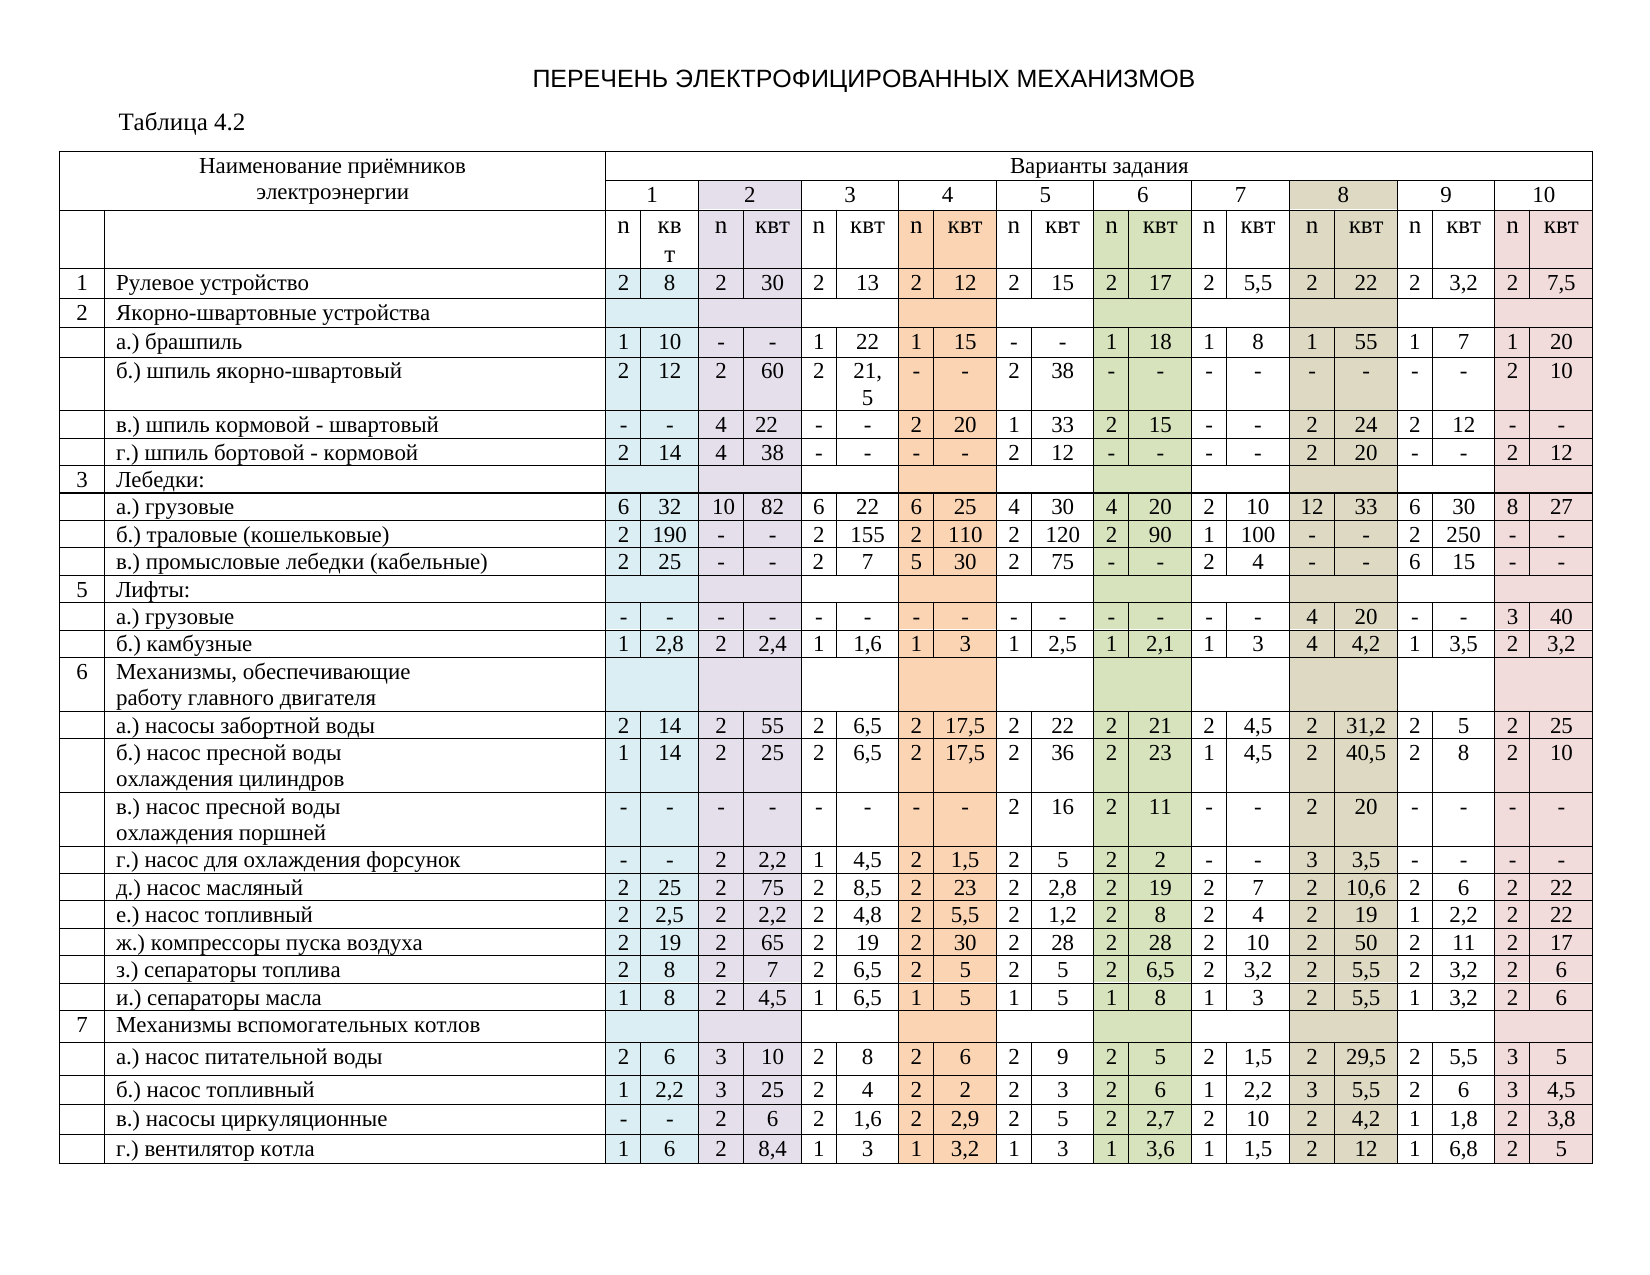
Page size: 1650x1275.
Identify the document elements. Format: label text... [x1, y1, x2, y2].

table_cell [60, 603, 104, 629]
table_cell 10 [1530, 739, 1592, 792]
table_cell - [934, 603, 996, 629]
table_cell 2 [802, 521, 836, 547]
table_cell 3 [1227, 631, 1289, 657]
table_cell 2 [997, 269, 1031, 298]
table_cell 3,6 [1129, 1135, 1191, 1163]
table_cell 6 [641, 1135, 698, 1163]
table_cell 36 [1032, 739, 1093, 792]
table_cell - [802, 411, 836, 438]
table_cell 2 [997, 901, 1031, 928]
table_cell 1 [1192, 521, 1226, 547]
table_cell [60, 901, 104, 928]
table_cell 30 [1032, 494, 1093, 520]
table_cell 75 [744, 874, 801, 900]
table_cell квт [837, 211, 898, 268]
table_cell 6,8 [1433, 1135, 1494, 1163]
table_cell - [1192, 603, 1226, 629]
table_cell [802, 299, 898, 327]
table_cell 1 [1290, 328, 1334, 357]
table_cell 7,5 [1530, 269, 1592, 298]
table_cell 2 [1495, 439, 1529, 465]
table_cell 7 [1192, 181, 1289, 209]
table_cell - [802, 603, 836, 629]
table_cell 5,5 [1335, 984, 1397, 1010]
table_cell 33 [1335, 494, 1397, 520]
table_cell n [1192, 211, 1226, 268]
table_cell 2 [1192, 269, 1226, 298]
table_cell 4,5 [837, 847, 898, 873]
table_cell - [744, 328, 801, 357]
table_cell 11 [1129, 793, 1191, 846]
table_cell 9 [1398, 181, 1494, 209]
table_cell [606, 299, 698, 327]
table_cell [1398, 576, 1494, 602]
table_cell - [699, 521, 743, 547]
table_cell [606, 466, 698, 492]
table_cell - [1398, 793, 1432, 846]
table_cell 6 [641, 1043, 698, 1075]
table_cell 2 [606, 901, 640, 928]
table_cell 3,5 [1335, 847, 1397, 873]
table_cell 25 [934, 494, 996, 520]
table_cell 10 [1530, 358, 1592, 410]
table_cell - [1398, 439, 1432, 465]
table_cell 1,8 [1433, 1105, 1494, 1134]
table_cell 2 [997, 739, 1031, 792]
table_cell 10 [641, 328, 698, 357]
table_cell [802, 658, 898, 711]
table_cell 2 [1192, 494, 1226, 520]
table_cell 90 [1129, 521, 1191, 547]
table_cell 2 [899, 739, 933, 792]
table_cell 2 [606, 358, 640, 410]
table_cell - [1290, 358, 1334, 410]
table_cell 5 [997, 181, 1093, 209]
table_cell 2 [606, 874, 640, 900]
table_cell [1094, 658, 1191, 711]
table_cell 2 [997, 712, 1031, 738]
table_cell - [1530, 548, 1592, 575]
table_cell 8 [1290, 181, 1397, 209]
table_cell [60, 494, 104, 520]
table_cell - [1398, 358, 1432, 410]
table_cell 75 [1032, 548, 1093, 575]
table_cell 5 [1530, 1135, 1592, 1163]
table_cell 2 [899, 269, 933, 298]
table_cell [899, 299, 996, 327]
table_cell - [1495, 847, 1529, 873]
table_cell 2,4 [744, 631, 801, 657]
table_cell 8 [1495, 494, 1529, 520]
table_cell б.) траловые (кошельковые) [105, 521, 605, 547]
table_cell 6 [60, 658, 104, 711]
table_cell [1290, 576, 1397, 602]
table_cell - [1335, 521, 1397, 547]
table_cell - [1495, 793, 1529, 846]
table_cell 110 [934, 521, 996, 547]
table_cell б.) шпиль якорно-швартовый [105, 358, 605, 410]
table_cell 1 [1094, 984, 1128, 1010]
table_cell 23 [1129, 739, 1191, 792]
table_cell 2 [899, 847, 933, 873]
table_cell г.) насос для охлаждения форсунок [105, 847, 605, 873]
table_cell [1495, 299, 1592, 327]
table_cell 6 [1398, 494, 1432, 520]
table_cell - [1398, 847, 1432, 873]
table_cell 1,6 [837, 631, 898, 657]
table_cell [1398, 658, 1494, 711]
table_cell з.) сепараторы топлива [105, 956, 605, 982]
table_cell 20 [1530, 328, 1592, 357]
table_cell 6 [606, 494, 640, 520]
table_cell 2 [1290, 269, 1334, 298]
table_cell 2 [802, 712, 836, 738]
table_cell - [1227, 603, 1289, 629]
table_cell - [1433, 439, 1494, 465]
table_cell 2 [997, 1043, 1031, 1075]
table_cell - [1335, 548, 1397, 575]
table_cell а.) насосы забортной воды [105, 712, 605, 738]
table_cell 21,5 [837, 358, 898, 410]
table_cell - [1192, 411, 1226, 438]
table_cell 1 [802, 984, 836, 1010]
table_cell 30 [744, 269, 801, 298]
table_cell 1 [1094, 328, 1128, 357]
table_cell 5 [1032, 847, 1093, 873]
table_cell квт [1227, 211, 1289, 268]
table_cell 25 [744, 739, 801, 792]
table_cell 2 [699, 712, 743, 738]
table_cell 2 [1290, 984, 1334, 1010]
table_cell 3,2 [1433, 956, 1494, 982]
table_cell 2 [1192, 548, 1226, 575]
table_cell 2 [899, 521, 933, 547]
table_cell 8 [1129, 984, 1191, 1010]
table_cell квт [1335, 211, 1397, 268]
table_cell 28 [1129, 929, 1191, 955]
table_cell [1290, 1011, 1397, 1042]
table_cell - [699, 328, 743, 357]
table_cell 2 [606, 712, 640, 738]
table_cell 2 [1398, 739, 1432, 792]
table_cell 6,5 [837, 956, 898, 982]
table_cell 1 [802, 328, 836, 357]
table_cell [60, 847, 104, 873]
table_cell 2 [1495, 269, 1529, 298]
table_cell 3 [1227, 984, 1289, 1010]
table_cell 2,5 [1032, 631, 1093, 657]
table_cell [997, 466, 1093, 492]
table_cell 20 [1335, 793, 1397, 846]
table_cell 2 [699, 901, 743, 928]
table_cell n [1094, 211, 1128, 268]
table_cell 2 [1094, 739, 1128, 792]
table_cell 1,6 [837, 1105, 898, 1134]
table_cell 12 [1290, 494, 1334, 520]
table_cell 190 [641, 521, 698, 547]
table_cell 4,5 [744, 984, 801, 1010]
table_cell 6,5 [837, 739, 898, 792]
table_cell - [899, 439, 933, 465]
table_cell [1094, 299, 1191, 327]
table_cell - [1495, 548, 1529, 575]
table_cell - [1530, 521, 1592, 547]
table_cell 32 [641, 494, 698, 520]
table_cell [60, 793, 104, 846]
table_cell 2 [1094, 929, 1128, 955]
table_cell 2 [1192, 1043, 1226, 1075]
table_cell [1192, 466, 1289, 492]
table_cell [1398, 299, 1494, 327]
table_cell [60, 1135, 104, 1163]
table_cell 12 [1335, 1135, 1397, 1163]
table_cell 2 [606, 548, 640, 575]
table_cell 2 [1192, 874, 1226, 900]
table_cell 4 [1227, 901, 1289, 928]
table_cell - [744, 548, 801, 575]
table_cell - [837, 603, 898, 629]
table_cell - [1129, 603, 1191, 629]
table_cell - [744, 793, 801, 846]
table_cell 2 [802, 739, 836, 792]
table_cell б.) насос топливный [105, 1076, 605, 1104]
table_cell 3,2 [934, 1135, 996, 1163]
table_cell 1 [899, 984, 933, 1010]
table_header Наименование приёмников электроэнергии [60, 152, 605, 209]
table_cell [997, 1011, 1093, 1042]
table_cell 4 [899, 181, 996, 209]
table_cell 8 [1433, 739, 1494, 792]
table_cell 10 [699, 494, 743, 520]
table_cell 2 [1495, 956, 1529, 982]
table_cell 20 [934, 411, 996, 438]
table_cell квт [1129, 211, 1191, 268]
table_cell 100 [1227, 521, 1289, 547]
table_cell - [837, 439, 898, 465]
table_cell 1 [899, 1135, 933, 1163]
table_cell 2 [1094, 874, 1128, 900]
table_cell 4 [1094, 494, 1128, 520]
table_cell 2 [1290, 1105, 1334, 1134]
table_cell 2 [699, 956, 743, 982]
table_cell 22 [1032, 712, 1093, 738]
table_cell n [1290, 211, 1334, 268]
table_cell - [1495, 521, 1529, 547]
table_cell - [934, 358, 996, 410]
table_cell [699, 299, 801, 327]
table_cell - [1433, 793, 1494, 846]
table_cell 1 [997, 411, 1031, 438]
table_cell а.) грузовые [105, 603, 605, 629]
table_cell Лифты: [105, 576, 605, 602]
table_cell 8 [1129, 901, 1191, 928]
table_cell - [1530, 411, 1592, 438]
table_cell 6,5 [837, 712, 898, 738]
table_cell 12 [1032, 439, 1093, 465]
table_cell n [606, 211, 640, 268]
table_cell 2 [1398, 269, 1432, 298]
table_cell 25 [1530, 712, 1592, 738]
table_cell [1192, 658, 1289, 711]
table_cell [899, 576, 996, 602]
table_cell [1192, 299, 1289, 327]
table_cell 8 [641, 956, 698, 982]
table_cell - [744, 603, 801, 629]
table_cell - [934, 793, 996, 846]
table_cell 14 [641, 739, 698, 792]
table_cell 2 [1495, 631, 1529, 657]
table_cell 155 [837, 521, 898, 547]
table_cell квт [641, 211, 698, 268]
table_cell 15 [1129, 411, 1191, 438]
table_cell 50 [1335, 929, 1397, 955]
table_cell 22 [837, 328, 898, 357]
table_cell 1 [1495, 328, 1529, 357]
table_cell [1094, 576, 1191, 602]
table_cell а.) брашпиль [105, 328, 605, 357]
table_cell 2 [997, 439, 1031, 465]
table_cell г.) вентилятор котла [105, 1135, 605, 1163]
table_cell [60, 548, 104, 575]
table_cell 5 [1032, 956, 1093, 982]
table_cell 3 [1495, 1076, 1529, 1104]
table_cell 3 [699, 1043, 743, 1075]
table_cell 2 [1290, 874, 1334, 900]
table_cell 2 [899, 956, 933, 982]
table_cell Механизмы, обеспечивающие работу главного двигателя [105, 658, 605, 711]
table_cell 8,5 [837, 874, 898, 900]
table_cell 2 [1290, 929, 1334, 955]
table_cell [606, 576, 698, 602]
table_cell - [1227, 847, 1289, 873]
table_cell 65 [744, 929, 801, 955]
table_cell 2 [899, 1043, 933, 1075]
table_cell - [606, 847, 640, 873]
table_cell - [606, 1105, 640, 1134]
table_cell - [641, 793, 698, 846]
table_cell - [1433, 358, 1494, 410]
table_cell 33 [1032, 411, 1093, 438]
table_cell 2 [997, 1105, 1031, 1134]
table_cell 2 [1398, 1043, 1432, 1075]
table_cell 2 [1192, 1105, 1226, 1134]
table_cell 2 [606, 439, 640, 465]
table_cell 120 [1032, 521, 1093, 547]
table_cell 4,2 [1335, 631, 1397, 657]
table_cell 2 [1192, 956, 1226, 982]
table_cell 250 [1433, 521, 1494, 547]
table_cell 12 [1433, 411, 1494, 438]
table_cell 2 [899, 901, 933, 928]
table_cell 2 [699, 631, 743, 657]
table_cell 23 [934, 874, 996, 900]
table_cell 2 [1094, 1043, 1128, 1075]
table_cell 1 [1094, 1135, 1128, 1163]
table_cell [1290, 658, 1397, 711]
table_cell квт [744, 211, 801, 268]
table_cell 2 [1094, 712, 1128, 738]
table_cell 2,2 [1227, 1076, 1289, 1104]
table_cell 2,8 [1032, 874, 1093, 900]
table_cell [1290, 299, 1397, 327]
table_cell 5 [934, 984, 996, 1010]
table_cell [1290, 466, 1397, 492]
table_cell - [641, 411, 698, 438]
table_cell 6 [1530, 984, 1592, 1010]
table_cell 2 [699, 874, 743, 900]
table_cell 2 [802, 1076, 836, 1104]
table_cell [997, 658, 1093, 711]
table_cell - [1094, 358, 1128, 410]
table_cell 2 [1398, 874, 1432, 900]
table_cell 2,2 [641, 1076, 698, 1104]
table_cell квт [1433, 211, 1494, 268]
table_cell 2 [1290, 901, 1334, 928]
table_cell 8,4 [744, 1135, 801, 1163]
table_cell [606, 658, 698, 711]
table_cell 19 [1129, 874, 1191, 900]
table_cell в.) промысловые лебедки (кабельные) [105, 548, 605, 575]
table_cell 30 [1433, 494, 1494, 520]
table_cell 55 [1335, 328, 1397, 357]
table_cell 2 [699, 269, 743, 298]
table_cell 3,2 [1227, 956, 1289, 982]
table_cell 2 [997, 793, 1031, 846]
table_cell - [1398, 603, 1432, 629]
table_cell - [744, 521, 801, 547]
table_cell 1 [802, 847, 836, 873]
table_cell 2 [1290, 956, 1334, 982]
table_cell 2 [899, 1105, 933, 1134]
text Таблица 4.2 [44, 107, 1609, 136]
table_cell [997, 576, 1093, 602]
table_cell 1 [1398, 328, 1432, 357]
table_cell 3 [1032, 1135, 1093, 1163]
table_cell 7 [837, 548, 898, 575]
table_cell 1 [899, 328, 933, 357]
table_cell [60, 984, 104, 1010]
table_cell [60, 929, 104, 955]
table_cell 14 [641, 712, 698, 738]
table_cell 5 [60, 576, 104, 602]
table_cell 3,2 [1530, 631, 1592, 657]
table_cell [899, 658, 996, 711]
table_cell [1094, 1011, 1191, 1042]
table_cell 1 [606, 1076, 640, 1104]
table_cell - [1094, 603, 1128, 629]
table_cell [1094, 466, 1191, 492]
table_cell [60, 1076, 104, 1104]
table_cell - [1192, 793, 1226, 846]
table_cell 2,1 [1129, 631, 1191, 657]
table_cell 2 [606, 521, 640, 547]
table_cell - [997, 603, 1031, 629]
table_cell 2 [1495, 874, 1529, 900]
table_cell [1192, 576, 1289, 602]
table_cell 2 [1495, 1135, 1529, 1163]
table_cell [699, 576, 801, 602]
table_cell 2 [1094, 1076, 1128, 1104]
table_cell 1 [997, 984, 1031, 1010]
table_cell 4,5 [1227, 739, 1289, 792]
table_cell 19 [1335, 901, 1397, 928]
table_cell 1,5 [1227, 1043, 1289, 1075]
table_cell 3 [1290, 847, 1334, 873]
table_cell 1 [1192, 984, 1226, 1010]
table_cell [802, 576, 898, 602]
table_cell - [802, 793, 836, 846]
table_cell 30 [934, 929, 996, 955]
table_cell 8 [641, 984, 698, 1010]
table_cell 15 [934, 328, 996, 357]
table_cell 4 [699, 411, 743, 438]
table_cell 1 [1192, 1076, 1226, 1104]
table_cell 5,5 [1227, 269, 1289, 298]
table_cell 2 [997, 956, 1031, 982]
table_cell 4 [1290, 603, 1334, 629]
table_cell 8 [1227, 328, 1289, 357]
table_cell 2 [997, 847, 1031, 873]
table_cell [1495, 658, 1592, 711]
table_cell Рулевое устройство [105, 269, 605, 298]
table_cell 3 [60, 466, 104, 492]
table_cell 1 [1398, 1135, 1432, 1163]
table_cell 2 [1094, 269, 1128, 298]
table_cell 1 [606, 984, 640, 1010]
table_cell - [1032, 603, 1093, 629]
table_cell - [1290, 521, 1334, 547]
table_cell 2 [606, 269, 640, 298]
table_cell - [802, 439, 836, 465]
table_cell 2 [1192, 901, 1226, 928]
table_cell 11 [1433, 929, 1494, 955]
table_cell 2 [997, 1076, 1031, 1104]
table_cell 2 [997, 929, 1031, 955]
table_header Варианты задания [606, 152, 1592, 180]
table_cell - [606, 793, 640, 846]
table_cell [699, 466, 801, 492]
table_cell 2 [60, 299, 104, 327]
table_cell - [934, 439, 996, 465]
table_cell 2 [802, 1043, 836, 1075]
table_cell 27 [1530, 494, 1592, 520]
table_cell 38 [1032, 358, 1093, 410]
table_cell 1 [606, 328, 640, 357]
table_cell 2,2 [1433, 901, 1494, 928]
table_cell 2 [997, 874, 1031, 900]
table_cell 4,2 [1335, 1105, 1397, 1134]
table_cell 2,8 [641, 631, 698, 657]
table_cell 2 [1495, 1105, 1529, 1134]
table_cell 5 [1433, 712, 1494, 738]
table_cell 22 [1530, 874, 1592, 900]
table_cell 22 [1530, 901, 1592, 928]
table_cell 22 [744, 411, 801, 438]
table_cell 2 [1094, 411, 1128, 438]
table_cell n [899, 211, 933, 268]
table_cell - [641, 603, 698, 629]
table_cell Механизмы вспомогательных котлов [105, 1011, 605, 1042]
table_cell в.) шпиль кормовой - швартовый [105, 411, 605, 438]
table_cell - [837, 411, 898, 438]
table_cell - [1192, 847, 1226, 873]
table_cell 6 [1398, 548, 1432, 575]
table_cell 2 [997, 548, 1031, 575]
table_cell 1 [1398, 901, 1432, 928]
table_cell 5,5 [1335, 956, 1397, 982]
table_cell 10 [1495, 181, 1592, 209]
table_cell д.) насос масляный [105, 874, 605, 900]
table_cell - [837, 793, 898, 846]
table_cell 2 [802, 956, 836, 982]
table_cell 1 [1192, 1135, 1226, 1163]
table_cell 24 [1335, 411, 1397, 438]
table_cell 4 [1290, 631, 1334, 657]
table_cell 2 [1290, 739, 1334, 792]
table_cell 2 [1398, 411, 1432, 438]
table_cell 6 [802, 494, 836, 520]
table_cell 2,7 [1129, 1105, 1191, 1134]
table_cell [899, 466, 996, 492]
table_cell 1 [899, 631, 933, 657]
table_cell 10 [744, 1043, 801, 1075]
table_cell 5,5 [1335, 1076, 1397, 1104]
table_cell 2 [699, 1105, 743, 1134]
table_cell 12 [1530, 439, 1592, 465]
table_cell - [606, 411, 640, 438]
table_cell 3,2 [1433, 984, 1494, 1010]
table_cell 2,2 [744, 901, 801, 928]
table_cell 2 [899, 712, 933, 738]
table_cell - [1227, 793, 1289, 846]
table_cell 15 [1433, 548, 1494, 575]
table_cell 3 [1032, 1076, 1093, 1104]
table_cell г.) шпиль бортовой - кормовой [105, 439, 605, 465]
table_cell 20 [1129, 494, 1191, 520]
table_cell 2 [1129, 847, 1191, 873]
table_cell - [1227, 439, 1289, 465]
table_cell 2 [1398, 929, 1432, 955]
table_cell 10 [1227, 929, 1289, 955]
table_cell 1 [606, 1135, 640, 1163]
table_cell 2 [1495, 739, 1529, 792]
table_cell в.) насосы циркуляционные [105, 1105, 605, 1134]
table_cell 25 [641, 874, 698, 900]
table_cell 1 [606, 631, 640, 657]
table_cell 7 [60, 1011, 104, 1042]
table_cell - [997, 328, 1031, 357]
table_cell [60, 739, 104, 792]
table_cell - [1290, 548, 1334, 575]
table_cell - [641, 1105, 698, 1134]
table_cell 3 [699, 1076, 743, 1104]
table_cell 28 [1032, 929, 1093, 955]
table_cell квт [934, 211, 996, 268]
table_cell 1 [1398, 984, 1432, 1010]
table_cell n [1398, 211, 1432, 268]
table_cell 4 [699, 439, 743, 465]
table_cell 31,2 [1335, 712, 1397, 738]
table_cell 2 [1192, 712, 1226, 738]
table_cell 2 [934, 1076, 996, 1104]
table_cell 2 [1290, 712, 1334, 738]
table_cell 6 [1433, 1076, 1494, 1104]
table_cell Якорно-швартовные устройства [105, 299, 605, 327]
table_cell 4 [837, 1076, 898, 1104]
table_cell 2 [699, 1135, 743, 1163]
table_cell 1 [1192, 631, 1226, 657]
table_cell 2 [1094, 793, 1128, 846]
table_cell - [641, 847, 698, 873]
table_cell 2 [1094, 847, 1128, 873]
table_cell 2 [1094, 521, 1128, 547]
table_cell 1,5 [1227, 1135, 1289, 1163]
table_cell 8 [641, 269, 698, 298]
table_cell 4,5 [1227, 712, 1289, 738]
table_cell 12 [934, 269, 996, 298]
table_cell 5 [1032, 1105, 1093, 1134]
table_cell 7 [1227, 874, 1289, 900]
table_cell [60, 631, 104, 657]
table_cell 2 [1398, 712, 1432, 738]
table_cell 5 [934, 956, 996, 982]
table_cell 10 [1227, 494, 1289, 520]
table_cell 2 [699, 358, 743, 410]
table_cell 12 [641, 358, 698, 410]
table_cell 2 [1094, 901, 1128, 928]
table_cell 5 [1032, 984, 1093, 1010]
table_cell 2 [899, 411, 933, 438]
table_cell 2,5 [641, 901, 698, 928]
table_cell 2 [802, 269, 836, 298]
table_cell [60, 1043, 104, 1075]
table_cell [60, 358, 104, 410]
table_cell 2 [802, 929, 836, 955]
table_cell 40 [1530, 603, 1592, 629]
table_cell 1,5 [934, 847, 996, 873]
table_cell 29,5 [1335, 1043, 1397, 1075]
table_cell 17 [1530, 929, 1592, 955]
table_cell 22 [837, 494, 898, 520]
table_cell 7 [744, 956, 801, 982]
table_cell 2 [802, 901, 836, 928]
table_cell [899, 1011, 996, 1042]
table_cell 22 [1335, 269, 1397, 298]
table_cell и.) сепараторы масла [105, 984, 605, 1010]
table_cell - [899, 603, 933, 629]
table_cell 4,5 [1530, 1076, 1592, 1104]
table_cell 6,5 [1129, 956, 1191, 982]
table_cell 2 [1094, 956, 1128, 982]
table_cell 1 [997, 1135, 1031, 1163]
table_cell 14 [641, 439, 698, 465]
table_cell - [1192, 358, 1226, 410]
table_cell 2 [1398, 521, 1432, 547]
table_cell 2 [1495, 358, 1529, 410]
table_cell 10,6 [1335, 874, 1397, 900]
table_cell 2 [699, 984, 743, 1010]
table_cell - [1129, 358, 1191, 410]
table_cell [606, 1011, 698, 1042]
table_cell 19 [641, 929, 698, 955]
table_cell n [1495, 211, 1529, 268]
table_cell 2 [1495, 712, 1529, 738]
table_cell 6 [934, 1043, 996, 1075]
table_cell 6 [1433, 874, 1494, 900]
table_cell 1 [606, 181, 698, 209]
table_cell 2 [899, 874, 933, 900]
table_cell 2 [1094, 1105, 1128, 1134]
table_cell 2 [699, 181, 801, 209]
table_cell 1 [60, 269, 104, 298]
table_cell 20 [1335, 439, 1397, 465]
table_cell 2,2 [744, 847, 801, 873]
table_cell [60, 439, 104, 465]
table_cell квт [1530, 211, 1592, 268]
table_cell n [997, 211, 1031, 268]
table_cell 25 [744, 1076, 801, 1104]
table_cell 2 [699, 739, 743, 792]
table_cell 6 [899, 494, 933, 520]
table_cell 2 [997, 358, 1031, 410]
table_cell 3 [1495, 1043, 1529, 1075]
table_cell 6 [1530, 956, 1592, 982]
table_cell 1 [606, 739, 640, 792]
table_cell 2 [1290, 1043, 1334, 1075]
table_cell Лебедки: [105, 466, 605, 492]
table_cell [1495, 1011, 1592, 1042]
table_cell - [1433, 603, 1494, 629]
table_cell 4,8 [837, 901, 898, 928]
table_cell - [1530, 793, 1592, 846]
table_cell [60, 211, 104, 268]
table_cell - [1192, 439, 1226, 465]
table_cell 2 [802, 1105, 836, 1134]
table_cell 21 [1129, 712, 1191, 738]
table_cell 8 [837, 1043, 898, 1075]
table_cell 2 [899, 929, 933, 955]
table_cell 6 [1094, 181, 1191, 209]
table_cell 2 [1495, 984, 1529, 1010]
table_cell 6 [744, 1105, 801, 1134]
table_cell 1 [1192, 739, 1226, 792]
table_cell 2 [699, 929, 743, 955]
table_cell [1398, 1011, 1494, 1042]
table_cell [997, 299, 1093, 327]
table_cell 3 [1290, 1076, 1334, 1104]
table_cell 2 [606, 956, 640, 982]
table_cell а.) насос питательной воды [105, 1043, 605, 1075]
table_cell - [1335, 358, 1397, 410]
table_cell 5,5 [934, 901, 996, 928]
table_cell 38 [744, 439, 801, 465]
table_cell - [1094, 548, 1128, 575]
table_cell 82 [744, 494, 801, 520]
table_cell 2 [1290, 411, 1334, 438]
table_cell - [1129, 439, 1191, 465]
table_cell 2 [802, 358, 836, 410]
table_cell [699, 658, 801, 711]
table_cell 40,5 [1335, 739, 1397, 792]
table_cell 9 [1032, 1043, 1093, 1075]
table_cell б.) камбузные [105, 631, 605, 657]
table_cell 1 [1398, 1105, 1432, 1134]
table_cell 3 [837, 1135, 898, 1163]
table_cell ж.) компрессоры пуска воздуха [105, 929, 605, 955]
table_cell 18 [1129, 328, 1191, 357]
table_cell 1 [802, 1135, 836, 1163]
table_cell [105, 211, 605, 268]
table_cell - [1227, 411, 1289, 438]
table_cell 17,5 [934, 739, 996, 792]
table_cell б.) насос пресной воды охлаждения цилиндров [105, 739, 605, 792]
table_cell [1192, 1011, 1289, 1042]
table_cell - [899, 358, 933, 410]
table_cell 19 [837, 929, 898, 955]
table_cell 1 [997, 631, 1031, 657]
table_cell 4 [997, 494, 1031, 520]
table_cell 6,5 [837, 984, 898, 1010]
table_cell 17 [1129, 269, 1191, 298]
text ПЕРЕЧЕНЬ ЭЛЕКТРОФИЦИРОВАННЫХ МЕХАНИЗМОВ [44, 64, 1609, 93]
table_cell - [1227, 358, 1289, 410]
table_cell [60, 1105, 104, 1134]
table_cell в.) насос пресной воды охлаждения поршней [105, 793, 605, 846]
table_cell 4 [1227, 548, 1289, 575]
table_cell 2 [1290, 439, 1334, 465]
table_cell [60, 956, 104, 982]
table_cell [802, 466, 898, 492]
table_cell 10 [1227, 1105, 1289, 1134]
table_cell 17,5 [934, 712, 996, 738]
table_cell 2 [1192, 929, 1226, 955]
table_cell квт [1032, 211, 1093, 268]
table_cell 25 [641, 548, 698, 575]
table_cell 1 [1094, 631, 1128, 657]
table_cell n [802, 211, 836, 268]
table_cell - [1530, 847, 1592, 873]
table_cell - [1094, 439, 1128, 465]
table_cell [699, 1011, 801, 1042]
table_cell 5 [899, 548, 933, 575]
table_cell [60, 712, 104, 738]
table_cell 1 [802, 631, 836, 657]
table_cell 1 [1192, 328, 1226, 357]
table_cell [60, 328, 104, 357]
table_cell 13 [837, 269, 898, 298]
table_cell [802, 1011, 898, 1042]
table_cell 6 [1129, 1076, 1191, 1104]
table_cell 2 [802, 548, 836, 575]
table_cell 2 [802, 874, 836, 900]
table_cell 5 [1129, 1043, 1191, 1075]
table_cell - [899, 793, 933, 846]
table_cell 7 [1433, 328, 1494, 357]
table_cell 2 [1290, 793, 1334, 846]
table_cell 2 [997, 521, 1031, 547]
table_cell 1,2 [1032, 901, 1093, 928]
table_cell 3 [802, 181, 898, 209]
table_cell [1398, 466, 1494, 492]
table_cell 3 [1495, 603, 1529, 629]
table_cell 16 [1032, 793, 1093, 846]
table_cell 2 [699, 847, 743, 873]
table_cell [1495, 576, 1592, 602]
table_cell - [1129, 548, 1191, 575]
table_cell 2 [1495, 901, 1529, 928]
table_cell 2 [1398, 956, 1432, 982]
table_cell 2 [606, 1043, 640, 1075]
table_cell 2,9 [934, 1105, 996, 1134]
table_cell 60 [744, 358, 801, 410]
table_cell 2 [899, 1076, 933, 1104]
table_cell [60, 411, 104, 438]
table_cell [60, 874, 104, 900]
table_cell а.) грузовые [105, 494, 605, 520]
table_cell 2 [1290, 1135, 1334, 1163]
table_cell 15 [1032, 269, 1093, 298]
table_cell - [1433, 847, 1494, 873]
table_cell [1495, 466, 1592, 492]
table_cell 5 [1530, 1043, 1592, 1075]
table_cell 1 [1398, 631, 1432, 657]
table_cell 3,2 [1433, 269, 1494, 298]
table_cell 20 [1335, 603, 1397, 629]
table_cell - [699, 603, 743, 629]
table_cell 3 [934, 631, 996, 657]
table_cell [60, 521, 104, 547]
table_cell 3,8 [1530, 1105, 1592, 1134]
table_cell 3,5 [1433, 631, 1494, 657]
table_cell 2 [606, 929, 640, 955]
table_cell - [1495, 411, 1529, 438]
table_cell - [699, 548, 743, 575]
table_cell n [699, 211, 743, 268]
table_cell 2 [1398, 1076, 1432, 1104]
table_cell - [699, 793, 743, 846]
table_cell 30 [934, 548, 996, 575]
table_cell - [1032, 328, 1093, 357]
table_cell 2 [1495, 929, 1529, 955]
table_cell - [606, 603, 640, 629]
table_cell 5,5 [1433, 1043, 1494, 1075]
table_cell е.) насос топливный [105, 901, 605, 928]
table_cell 55 [744, 712, 801, 738]
